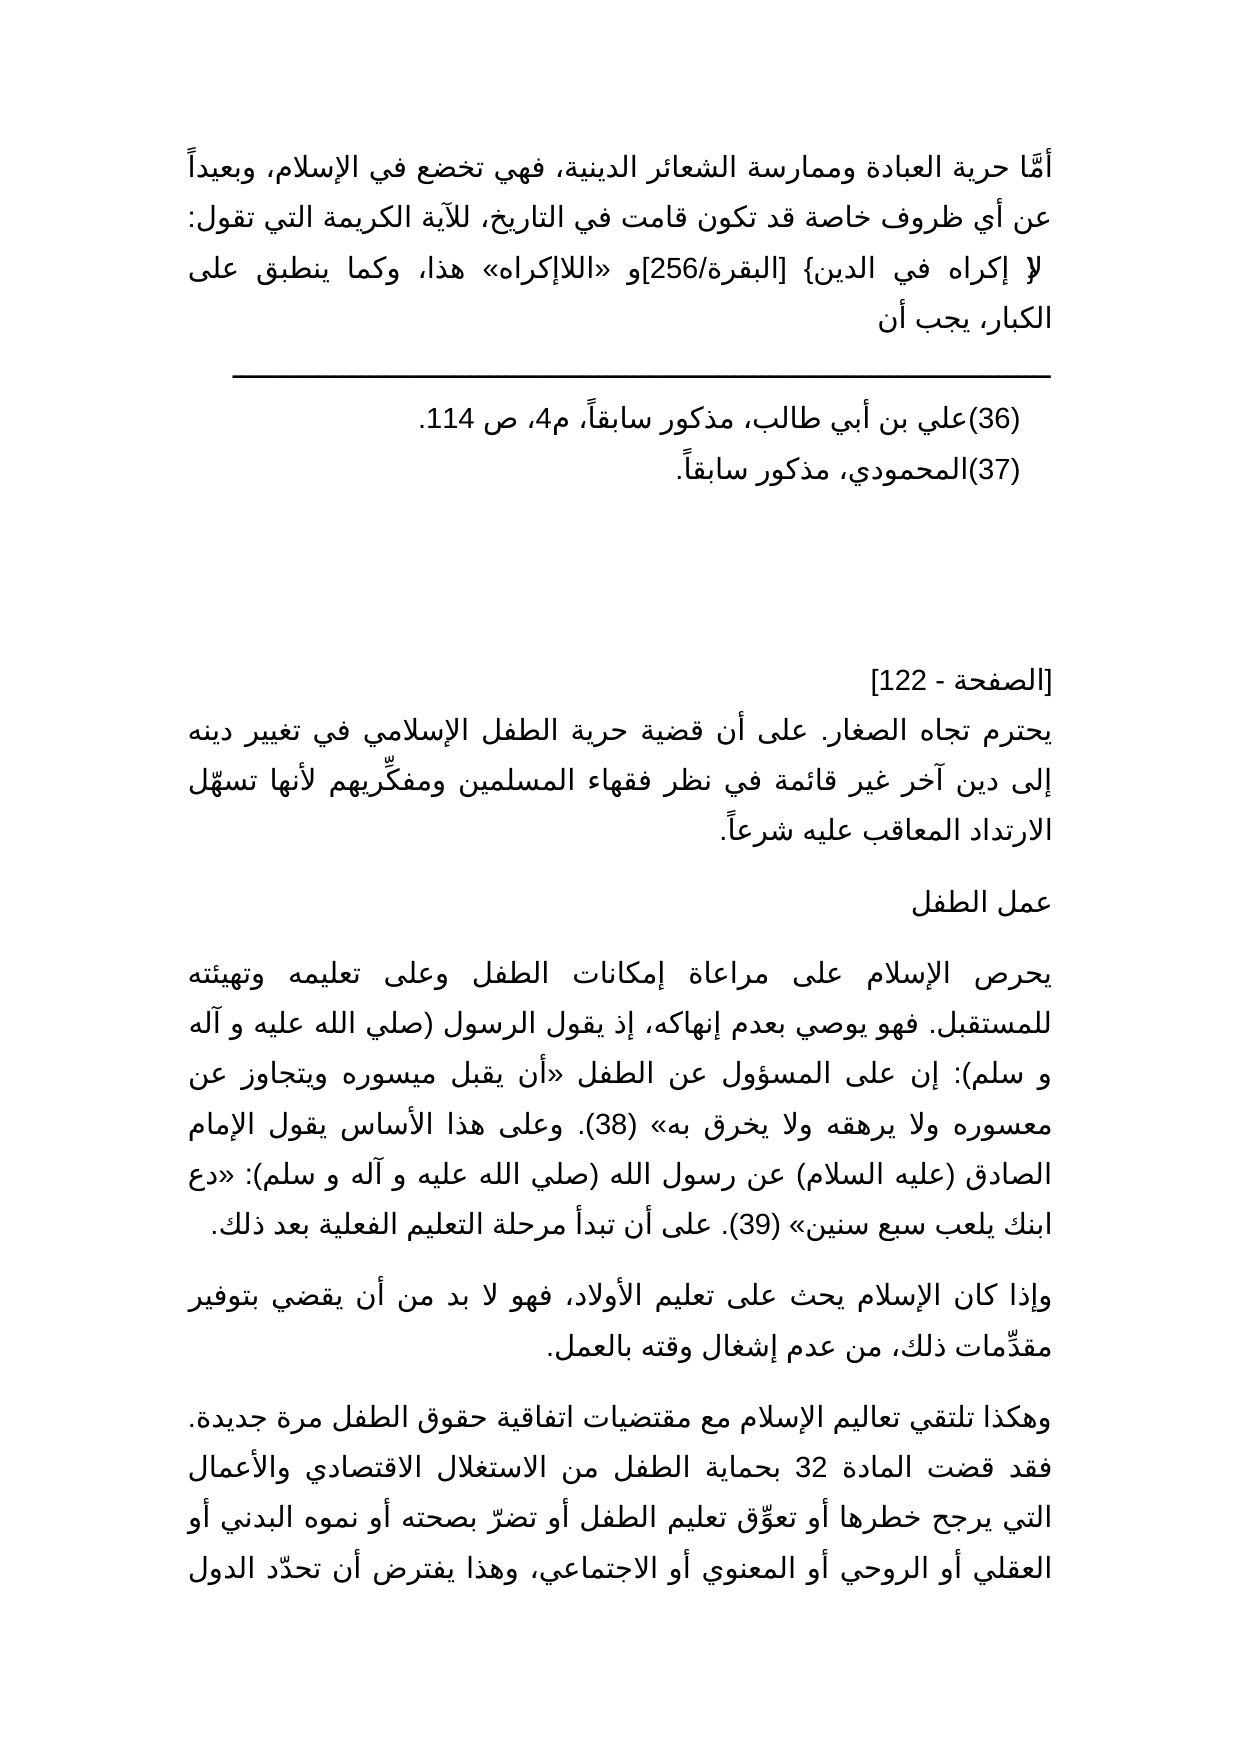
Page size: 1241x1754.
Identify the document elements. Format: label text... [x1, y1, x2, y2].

text [الصفحة - 122] [187, 662, 1053, 696]
text أمَّا حرية العبادة وممارسة الشعائر الدينية، فهي تخضع في الإسلام، وبعيداً عن أي ظروف خاصة قد تكون قامت في التاريخ، للآية الكريمة التي تقول: {لا إكراه في الدين} [البقرة/256]و «اللاإكراه» هذا، وكما ينطبق على الكبار، يجب أن [187, 150, 1053, 334]
text عمل الطفل [187, 884, 1053, 918]
text (37)المحمودي، مذكور سابقاً. [187, 452, 1053, 485]
text يحترم تجاه الصغار. على أن قضية حرية الطفل الإسلامي في تغيير دينه إلى دين آخر غير قائمة في نظر فقهاء المسلمين ومفكِّريهم لأنها تسهّل الارتداد المعاقب عليه شرعاً. [187, 713, 1053, 847]
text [187, 1400, 1053, 1584]
text ــــــــــــــــــــــــــــــــــــــــــــــــــــــــــــــــــــــــــــــــــــــــــــــــ [187, 351, 1053, 385]
text يحرص الإسلام على مراعاة إمكانات الطفل وعلى تعليمه وتهيئته للمستقبل. فهو يوصي بعدم إنهاكه، إذ يقول الرسول (صلي الله عليه و آله و سلم): إن على المسؤول عن الطفل «أن يقبل ميسوره ويتجاوز عن معسوره ولا يرهقه ولا يخرق به» (38). وعلى هذا الأساس يقول الإمام الصادق (عليه السلام) عن رسول الله (صلي الله عليه و آله و سلم): «دع ابنك يلعب سبع سنين» (39). على أن تبدأ مرحلة التعليم الفعلية بعد ذلك. [187, 956, 1053, 1241]
text (36)علي بن أبي طالب، مذكور سابقاً، م4، ص 114. [187, 402, 1053, 435]
text وإذا كان الإسلام يحث على تعليم الأولاد، فهو لا بد من أن يقضي بتوفير مقدِّمات ذلك، من عدم إشغال وقته بالعمل. [187, 1278, 1053, 1362]
